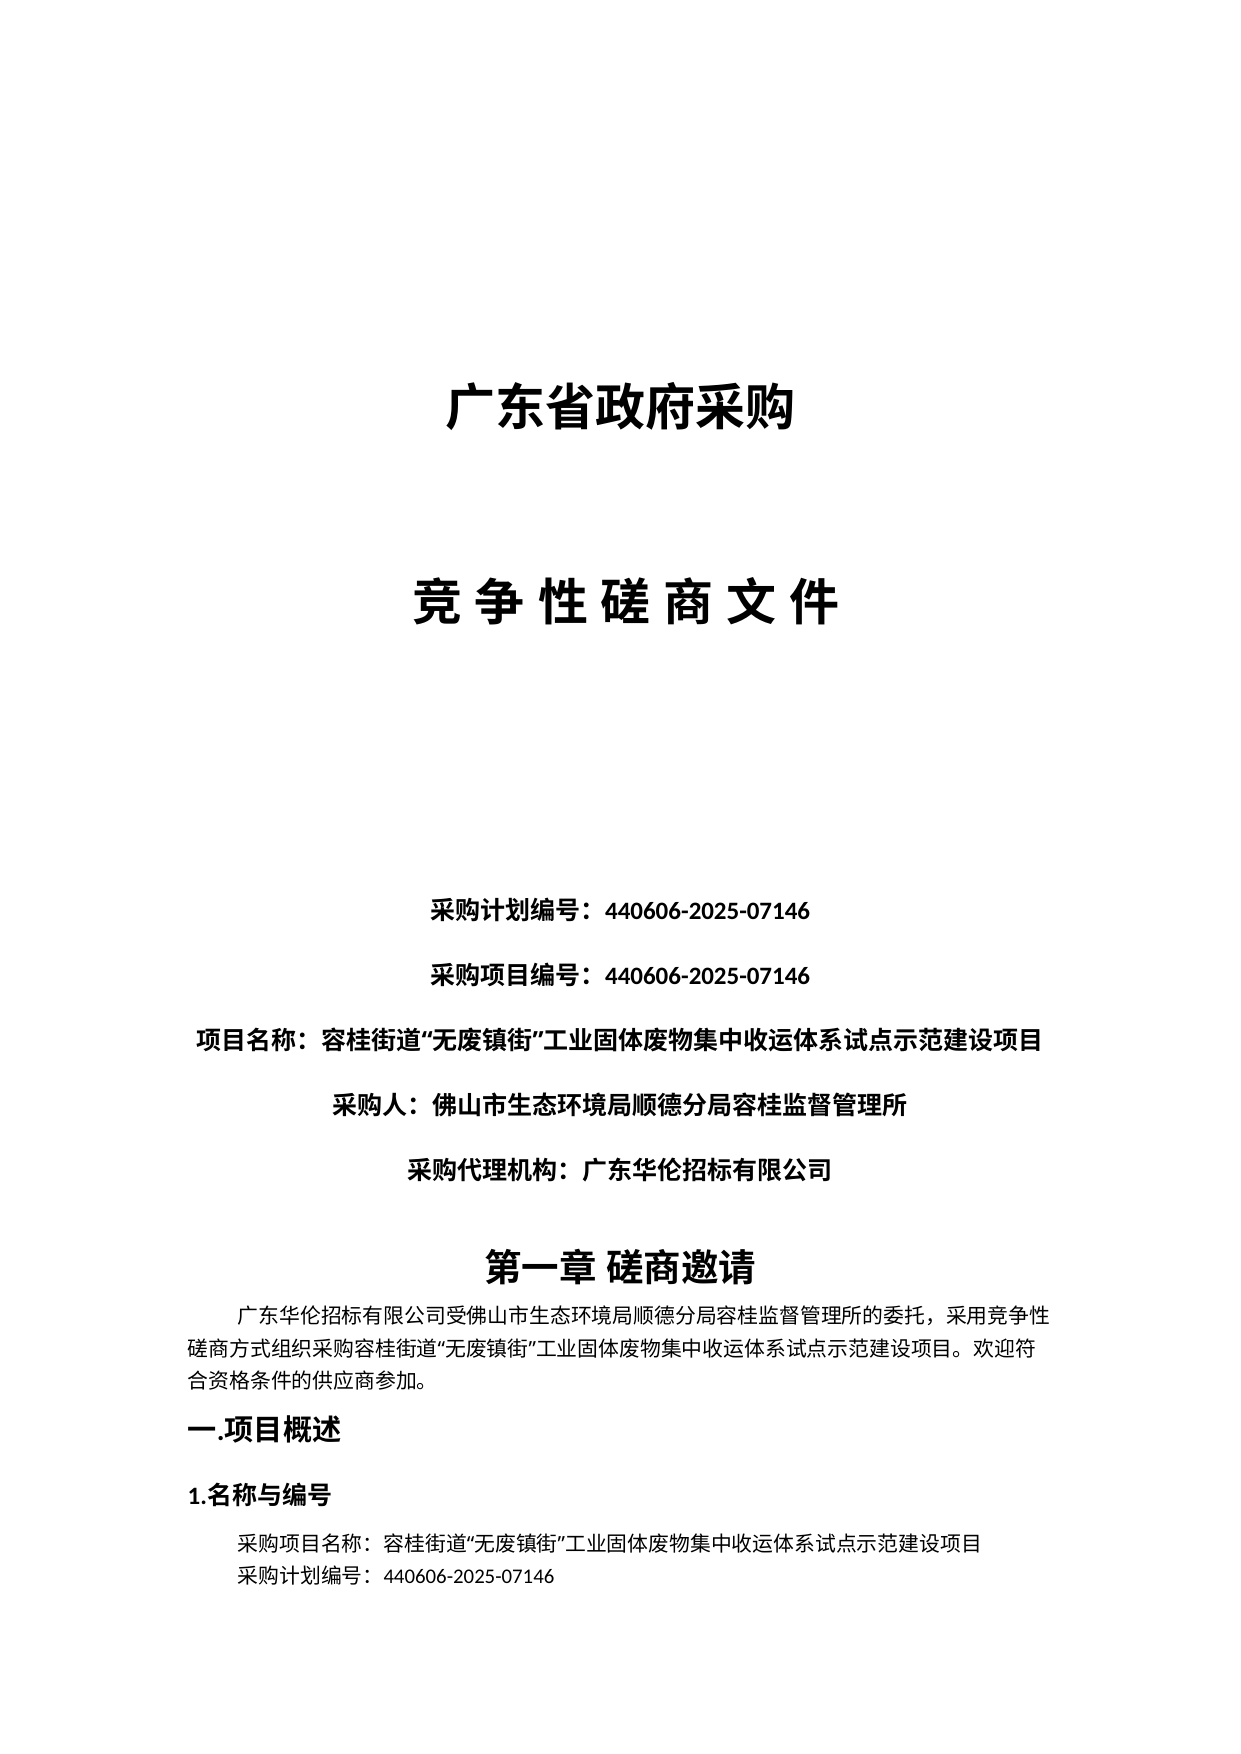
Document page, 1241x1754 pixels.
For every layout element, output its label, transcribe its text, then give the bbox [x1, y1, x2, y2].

text 广东华伦招标有限公司受佛山市生态环境局顺德分局容桂监督管理所的委托，采用竞争性磋商方式组织采购容桂街道“无废镇街”工业固体废物集中收运体系试点示范建设项目。欢迎符合资格条件的供应商参加。 [187, 1299, 1053, 1397]
text 广东省政府采购 [187, 357, 1053, 454]
text 第一章 磋商邀请 [187, 1234, 1053, 1299]
text 采购项目编号：440606-2025-07146 [187, 942, 1053, 1007]
text 采购计划编号：440606-2025-07146 [187, 1559, 1053, 1592]
text 竞 争 性 磋 商 文 件 [187, 552, 1053, 649]
text 采购人：佛山市生态环境局顺德分局容桂监督管理所 [187, 1072, 1053, 1137]
text 采购代理机构：广东华伦招标有限公司 [187, 1137, 1053, 1202]
text 项目名称：容桂街道“无废镇街”工业固体废物集中收运体系试点示范建设项目 [187, 1007, 1053, 1072]
text 1.名称与编号 [187, 1462, 1053, 1527]
text 一.项目概述 [187, 1397, 1053, 1462]
text 采购项目名称：容桂街道“无废镇街”工业固体废物集中收运体系试点示范建设项目 [187, 1527, 1053, 1559]
text 采购计划编号：440606-2025-07146 [187, 877, 1053, 942]
